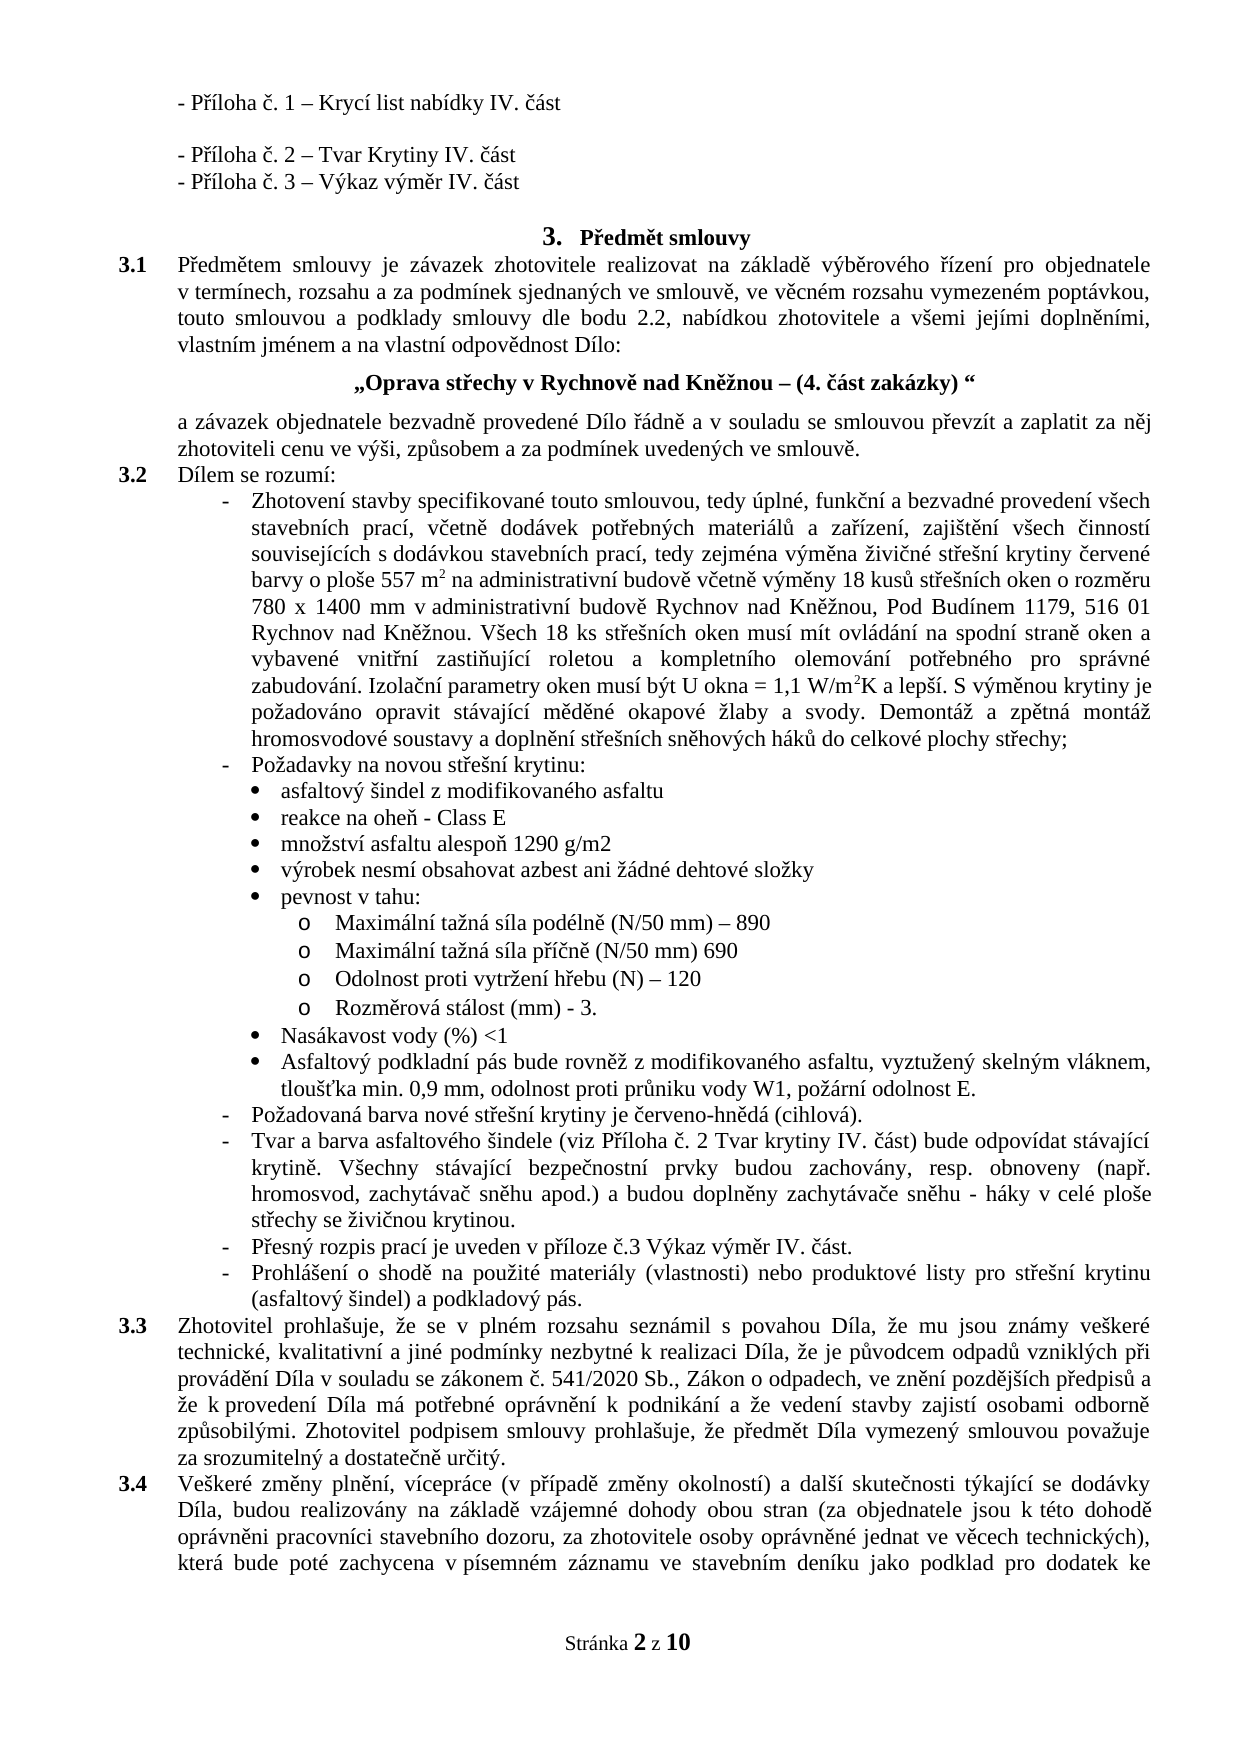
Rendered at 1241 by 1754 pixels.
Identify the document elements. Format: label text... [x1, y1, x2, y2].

list pevnost v tahu: [251, 883, 1152, 909]
list Odolnost proti vytržení hřebu (N) – 120 [297, 966, 1152, 994]
list výrobek nesmí obsahovat azbest ani žádné dehtové složky [251, 856, 1152, 883]
list Prohlášení o shodě na použité materiály (vlastnosti) nebo produktové listy pro střešní krytinu (asfaltový šindel) a podkladový pás. [222, 1259, 1152, 1312]
text - Příloha č. 1 – Krycí list nabídky IV. část [177, 89, 1152, 115]
list Zhotovitel prohlašuje, že se v plném rozsahu seznámil s povahou Díla, že mu jsou známy veškeré technické, kvalitativní a jiné podmínky nezbytné k realizaci Díla, že je původcem odpadů vzniklých při provádění Díla v souladu se zákonem č. 541/2020 Sb., Zákon o odpadech, ve znění pozdějších předpisů a že k provedení Díla má potřebné oprávnění k podnikání a že vedení stavby zajistí osobami odborně způsobilými. Zhotovitel podpisem smlouvy prohlašuje, že předmět Díla vymezený smlouvou považuje za srozumitelný a dostatečně určitý. [118, 1312, 1152, 1470]
text - Příloha č. 2 – Tvar Krytiny IV. část [177, 141, 1152, 168]
list Asfaltový podkladní pás bude rovněž z modifikovaného asfaltu, vyztužený skelným vláknem, tloušťka min. 0,9 mm, odolnost proti průniku vody W1, požární odolnost E. [251, 1048, 1152, 1101]
list Maximální tažná síla podélně (N/50 mm) – 890 [297, 909, 1152, 937]
list Dílem se rozumí: [118, 461, 1152, 487]
list Nasákavost vody (%) <1 [251, 1022, 1152, 1048]
list Předmět smlouvy [141, 220, 1152, 252]
list Předmětem smlouvy je závazek zhotovitele realizovat na základě výběrového řízení pro objednatele v termínech, rozsahu a za podmínek sjednaných ve smlouvě, ve věcném rozsahu vymezeném poptávkou, touto smlouvou a podklady smlouvy dle bodu 2.2, nabídkou zhotovitele a všemi jejími doplněními, vlastním jménem a na vlastní odpovědnost Dílo: [118, 252, 1152, 357]
text „Oprava střechy v Rychnově nad Kněžnou – (4. část zakázky) “ [103, 369, 1152, 396]
list Zhotovení stavby specifikované touto smlouvou, tedy úplné, funkční a bezvadné provedení všech stavebních prací, včetně dodávek potřebných materiálů a zařízení, zajištění všech činností souvisejících s dodávkou stavebních prací, tedy zejména výměna živičné střešní krytiny červené barvy o ploše 557 m2 na administrativní budově včetně výměny 18 kusů střešních oken o rozměru 780 x 1400 mm v administrativní budově Rychnov nad Kněžnou, Pod Budínem 1179, 516 01 Rychnov nad Kněžnou. Všech 18 ks střešních oken musí mít ovládání na spodní straně oken a vybavené vnitřní zastiňující roletou a kompletního olemování potřebného pro správné zabudování. Izolační parametry oken musí být U okna = 1,1 W/m2K a lepší. S výměnou krytiny je požadováno opravit stávající měděné okapové žlaby a svody. Demontáž a zpětná montáž hromosvodové soustavy a doplnění střešních sněhových háků do celkové plochy střechy; [222, 487, 1152, 751]
list Požadavky na novou střešní krytinu: [222, 751, 1152, 777]
list asfaltový šindel z modifikovaného asfaltu [251, 777, 1152, 804]
text - Příloha č. 3 – Výkaz výměr IV. část [177, 168, 1152, 194]
list reakce na oheň - Class E [251, 804, 1152, 830]
list Rozměrová stálost (mm) - 3. [297, 994, 1152, 1022]
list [118, 1470, 1152, 1575]
list Přesný rozpis prací je uveden v příloze č.3 Výkaz výměr IV. část. [222, 1233, 1152, 1259]
list Tvar a barva asfaltového šindele (viz Příloha č. 2 Tvar krytiny IV. část) bude odpovídat stávající krytině. Všechny stávající bezpečnostní prvky budou zachovány, resp. obnoveny (např. hromosvod, zachytávač sněhu apod.) a budou doplněny zachytávače sněhu - háky v celé ploše střechy se živičnou krytinou. [222, 1127, 1152, 1233]
text a závazek objednatele bezvadně provedené Dílo řádně a v souladu se smlouvou převzít a zaplatit za něj zhotoviteli cenu ve výši, způsobem a za podmínek uvedených ve smlouvě. [177, 408, 1152, 461]
list Maximální tažná síla příčně (N/50 mm) 690 [297, 937, 1152, 966]
list Požadovaná barva nové střešní krytiny je červeno-hnědá (cihlová). [222, 1101, 1152, 1127]
list množství asfaltu alespoň 1290 g/m2 [251, 830, 1152, 856]
